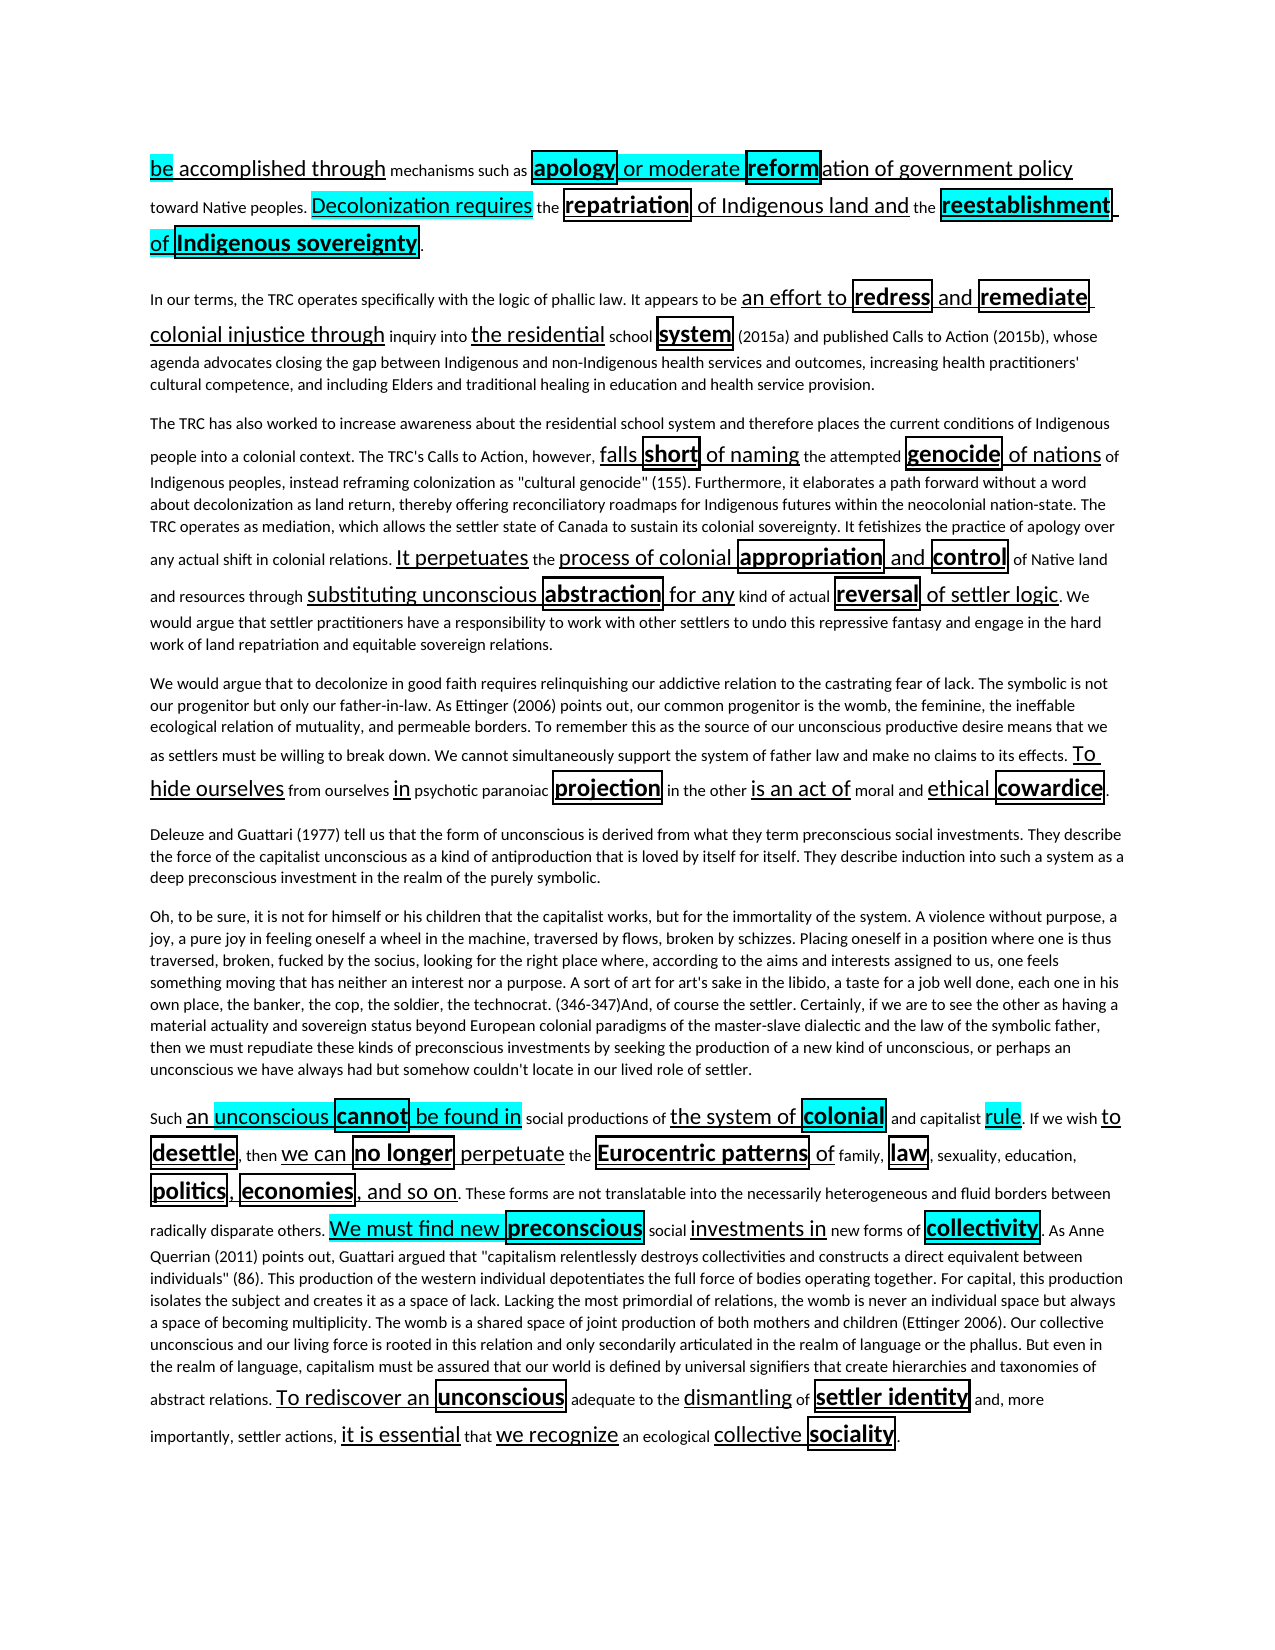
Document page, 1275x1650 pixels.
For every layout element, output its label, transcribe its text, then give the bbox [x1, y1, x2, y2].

text The TRC has also worked to increase awareness about the residential school system and therefore places the current conditions of Indigenous people into a colonial context. The TRC's Calls to Action, however, falls short of naming the attempted genocide of nations of Indigenous peoples, instead reframing colonization as "cultural genocide" (155). Furthermore, it elaborates a path forward without a word about decolonization as land return, thereby offering reconciliatory roadmaps for Indigenous futures within the neocolonial nation-state. The TRC operates as mediation, which allows the settler state of Canada to sustain its colonial sovereignty. It fetishizes the practice of apology over any actual shift in colonial relations. It perpetuates the process of colonial appropriation and control of Native land and resources through substituting unconscious abstraction for any kind of actual reversal of settler logic. We would argue that settler practitioners have a responsibility to work with other settlers to undo this repressive fantasy and engage in the hard work of land repatriation and equitable sovereign relations. [150, 413, 1125, 655]
text Oh, to be sure, it is not for himself or his children that the capitalist works, but for the immortality of the system. A violence without purpose, a joy, a pure joy in feeling oneself a wheel in the machine, traversed by flows, broken by schizzes. Placing oneself in a position where one is thus traversed, broken, fucked by the socius, looking for the right place where, according to the aims and interests assigned to us, one feels something moving that has neither an interest nor a purpose. A sort of art for art's sake in the libido, a taste for a job well done, each one in his own place, the banker, the cop, the soldier, the technocrat. (346-347)And, of course the settler. Certainly, if we are to see the other as having a material actuality and sovereign status beyond European colonial paradigms of the master-slave dialectic and the law of the symbolic father, then we must repudiate these kinds of preconscious investments by seeking the production of a new kind of unconscious, or perhaps an unconscious we have always had but somehow couldn't locate in our lived role of settler. [150, 906, 1125, 1080]
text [150, 150, 1125, 259]
text Such an unconscious cannot be found in social productions of the system of colonial and capitalist rule. If we wish to desettle, then we can no longer perpetuate the Eurocentric patterns of family, law, sexuality, education, politics, economies, and so on. These forms are not translatable into the necessarily heterogeneous and fluid borders between radically disparate others. We must find new preconscious social investments in new forms of collectivity. As Anne Querrian (2011) points out, Guattari argued that "capitalism relentlessly destroys collectivities and constructs a direct equivalent between individuals" (86). This production of the western individual depotentiates the full force of bodies operating together. For capital, this production isolates the subject and creates it as a space of lack. Lacking the most primordial of relations, the womb is never an individual space but always a space of becoming multiplicity. The womb is a shared space of joint production of both mothers and children (Ettinger 2006). Our collective unconscious and our living force is rooted in this relation and only secondarily articulated in the realm of language or the phallus. But even in the realm of language, capitalism must be assured that our world is defined by universal signifiers that create hierarchies and taxonomies of abstract relations. To rediscover an unconscious adequate to the dismantling of settler identity and, more importantly, settler actions, it is essential that we recognize an ecological collective sociality. [150, 1098, 1125, 1451]
text Deleuze and Guattari (1977) tell us that the form of unconscious is derived from what they term preconscious social investments. They describe the force of the capitalist unconscious as a kind of antiproduction that is loved by itself for itself. They describe induction into such a system as a deep preconscious investment in the realm of the purely symbolic. [150, 824, 1125, 888]
text We would argue that to decolonize in good faith requires relinquishing our addictive relation to the castrating fear of lack. The symbolic is not our progenitor but only our father-in-law. As Ettinger (2006) points out, our common progenitor is the womb, the feminine, the ineffable ecological relation of mutuality, and permeable borders. To remember this as the source of our unconscious productive desire means that we as settlers must be willing to break down. We cannot simultaneously support the system of father law and make no claims to its effects. To hide ourselves from ourselves in psychotic paranoiac projection in the other is an act of moral and ethical cowardice. [150, 673, 1125, 805]
text In our terms, the TRC operates specifically with the logic of phallic law. It appears to be an effort to redress and remediate colonial injustice through inquiry into the residential school system (2015a) and published Calls to Action (2015b), whose agenda advocates closing the gap between Indigenous and non-Indigenous health services and outcomes, increasing health practitioners' cultural competence, and including Elders and traditional healing in education and health service provision. [150, 279, 1125, 395]
